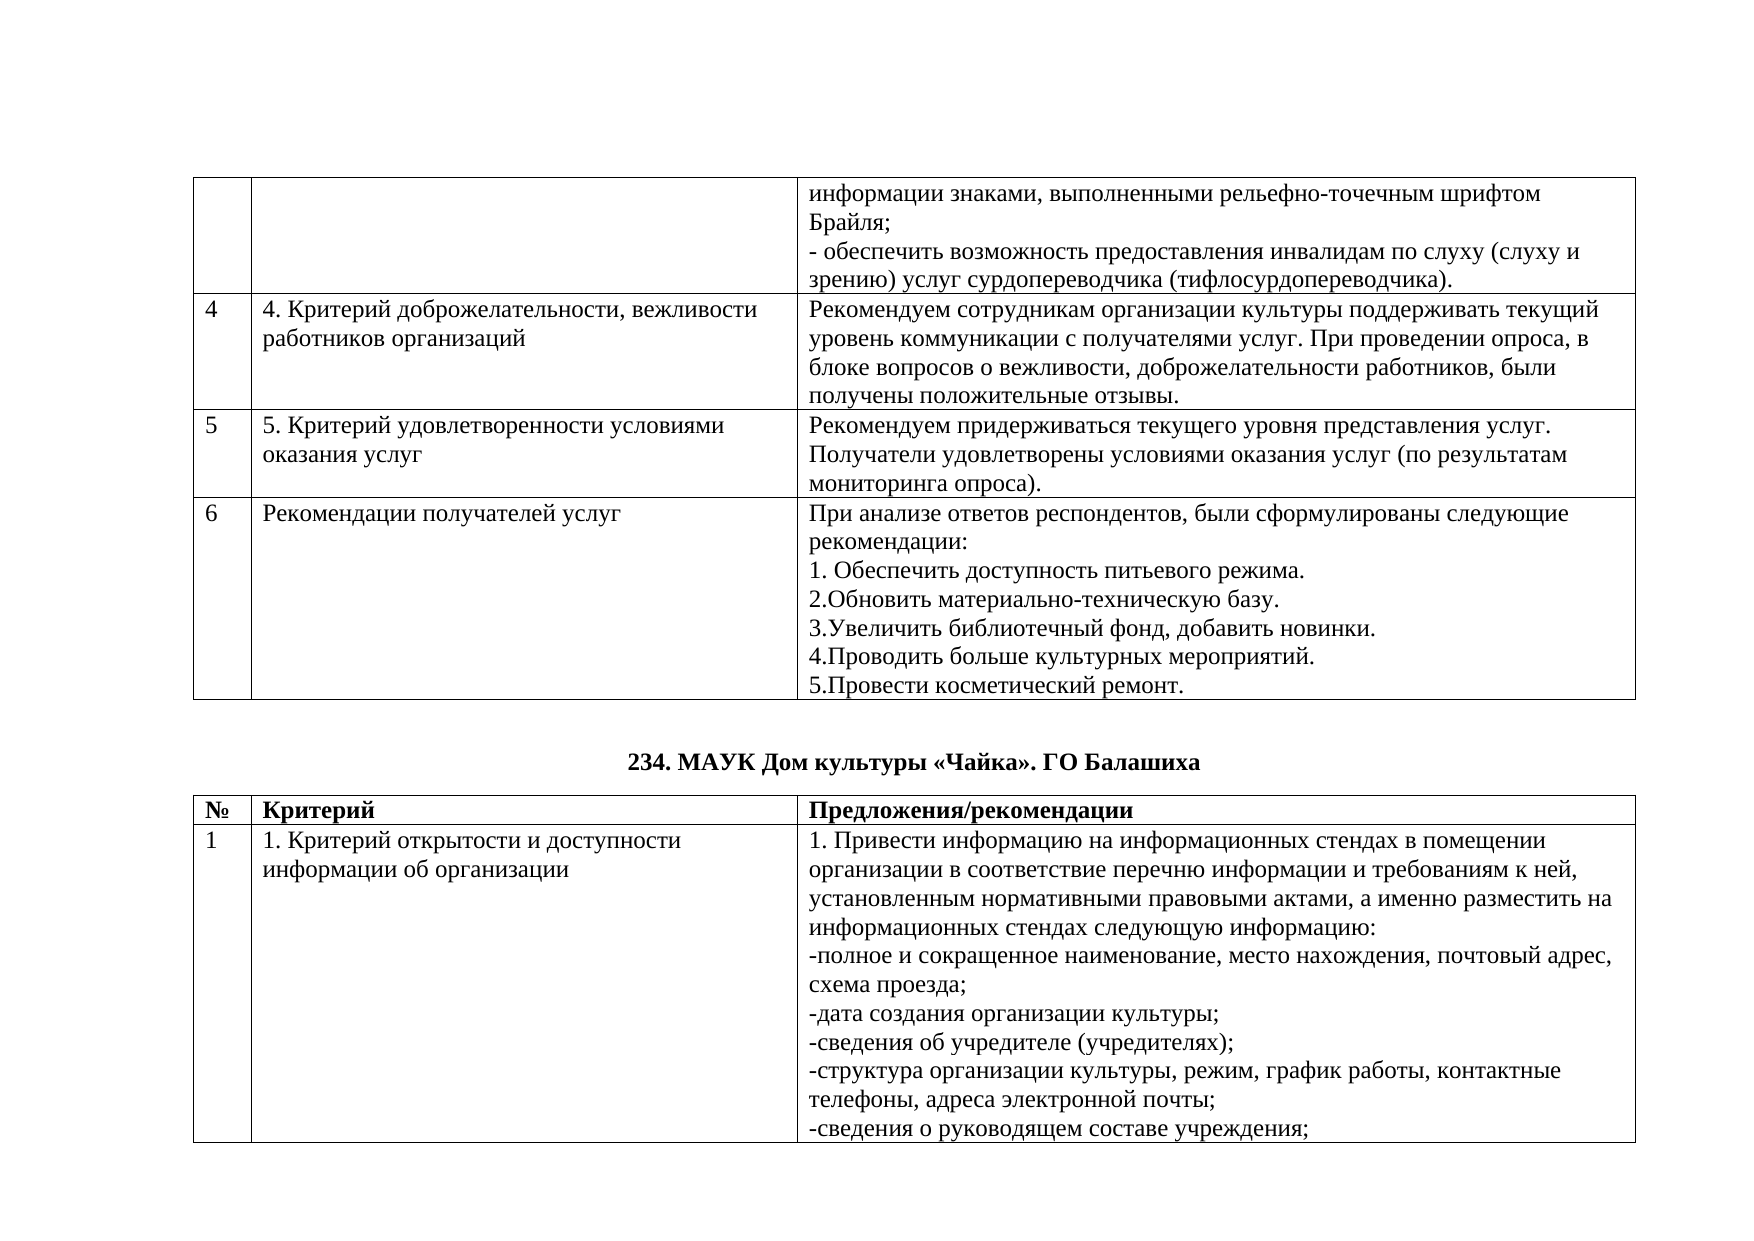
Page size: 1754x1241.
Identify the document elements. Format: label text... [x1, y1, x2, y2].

table_cell Рекомендации получателей услуг [252, 498, 797, 699]
table_cell 3 [194, 178, 251, 293]
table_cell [252, 825, 797, 1142]
table_cell 6 [194, 498, 251, 699]
text 234. МАУК Дом культуры «Чайка». ГО Балашиха [118, 747, 1636, 776]
table_cell 4 [194, 294, 251, 409]
table_cell 5 [194, 410, 251, 497]
table_header № [194, 796, 251, 824]
table_header Критерий [252, 796, 797, 824]
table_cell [798, 178, 1635, 293]
table_cell Рекомендуем сотрудникам организации культуры поддерживать текущий уровень коммуникации с получателями услуг. При проведении опроса, в блоке вопросов о вежливости, доброжелательности работников, были получены положительные отзывы. [798, 294, 1635, 409]
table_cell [798, 825, 1635, 1142]
table_cell Рекомендуем придерживаться текущего уровня представления услуг. Получатели удовлетворены условиями оказания услуг (по результатам мониторинга опроса). [798, 410, 1635, 497]
table_cell При анализе ответов респондентов, были сформулированы следующие рекомендации: 1. Обеспечить доступность питьевого режима. 2.Обновить материально-техническую базу. 3.Увеличить библиотечный фонд, добавить новинки. 4.Проводить больше культурных мероприятий. 5.Провести косметический ремонт. [798, 498, 1635, 699]
table_cell 5. Критерий удовлетворенности условиями оказания услуг [252, 410, 797, 497]
table_header Предложения/рекомендации [798, 796, 1635, 824]
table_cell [252, 178, 797, 293]
table_cell 4. Критерий доброжелательности, вежливости работников организаций [252, 294, 797, 409]
table_cell 1 [194, 825, 251, 1142]
